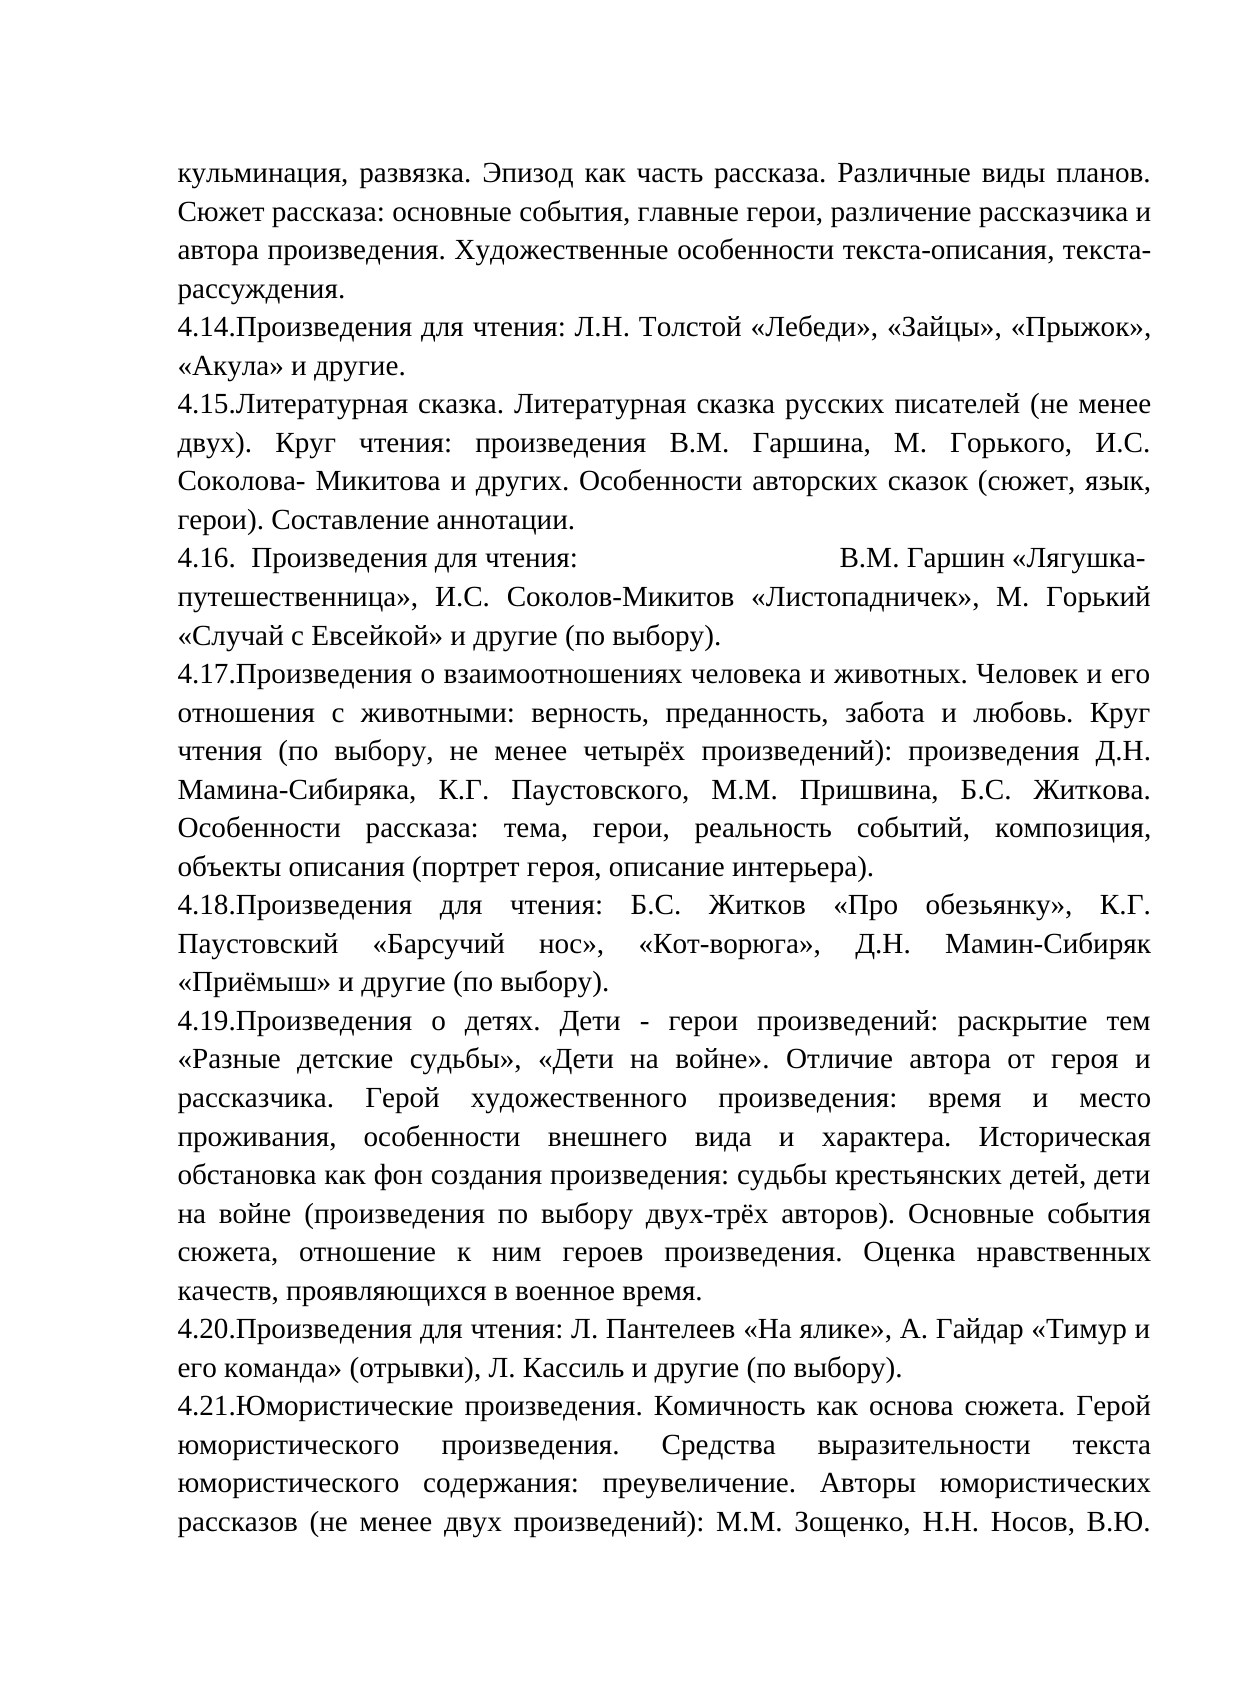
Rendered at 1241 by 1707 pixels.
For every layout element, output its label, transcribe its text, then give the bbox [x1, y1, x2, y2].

text 4.15.Литературная сказка. Литературная сказка русских писателей (не менее двух). Круг чтения: произведения В.М. Гаршина, М. Горького, И.С. Соколова- Микитова и других. Особенности авторских сказок (сюжет, язык, герои). Составление аннотации. [177, 386, 1152, 536]
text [177, 1388, 1152, 1538]
text 4.17.Произведения о взаимоотношениях человека и животных. Человек и его отношения с животными: верность, преданность, забота и любовь. Круг чтения (по выбору, не менее четырёх произведений): произведения Д.Н. Мамина-Сибиряка, К.Г. Паустовского, М.М. Пришвина, Б.С. Житкова. Особенности рассказа: тема, герои, реальность событий, композиция, объекты описания (портрет героя, описание интерьера). [177, 656, 1152, 882]
text путешественница», И.С. Соколов-Микитов «Листопадничек», М. Горький «Случай с Евсейкой» и другие (по выбору). [177, 579, 1152, 651]
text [177, 155, 1152, 304]
text 4.19.Произведения о детях. Дети - герои произведений: раскрытие тем «Разные детские судьбы», «Дети на войне». Отличие автора от героя и рассказчика. Герой художественного произведения: время и место проживания, особенности внешнего вида и характера. Историческая обстановка как фон создания произведения: судьбы крестьянских детей, дети на войне (произведения по выбору двух-трёх авторов). Основные события сюжета, отношение к ним героев произведения. Оценка нравственных качеств, проявляющихся в военное время. [177, 1003, 1152, 1306]
text 4.20.Произведения для чтения: Л. Пантелеев «На ялике», А. Гайдар «Тимур и его команда» (отрывки), Л. Кассиль и другие (по выбору). [177, 1311, 1152, 1383]
list Произведения для чтения: В.М. Гаршин «Лягушка- [177, 541, 1152, 574]
text 4.18.Произведения для чтения: Б.С. Житков «Про обезьянку», К.Г. Паустовский «Барсучий нос», «Кот-ворюга», Д.Н. Мамин-Сибиряк «Приёмыш» и другие (по выбору). [177, 887, 1152, 998]
text 4.14.Произведения для чтения: Л.Н. Толстой «Лебеди», «Зайцы», «Прыжок», «Акула» и другие. [177, 309, 1152, 381]
